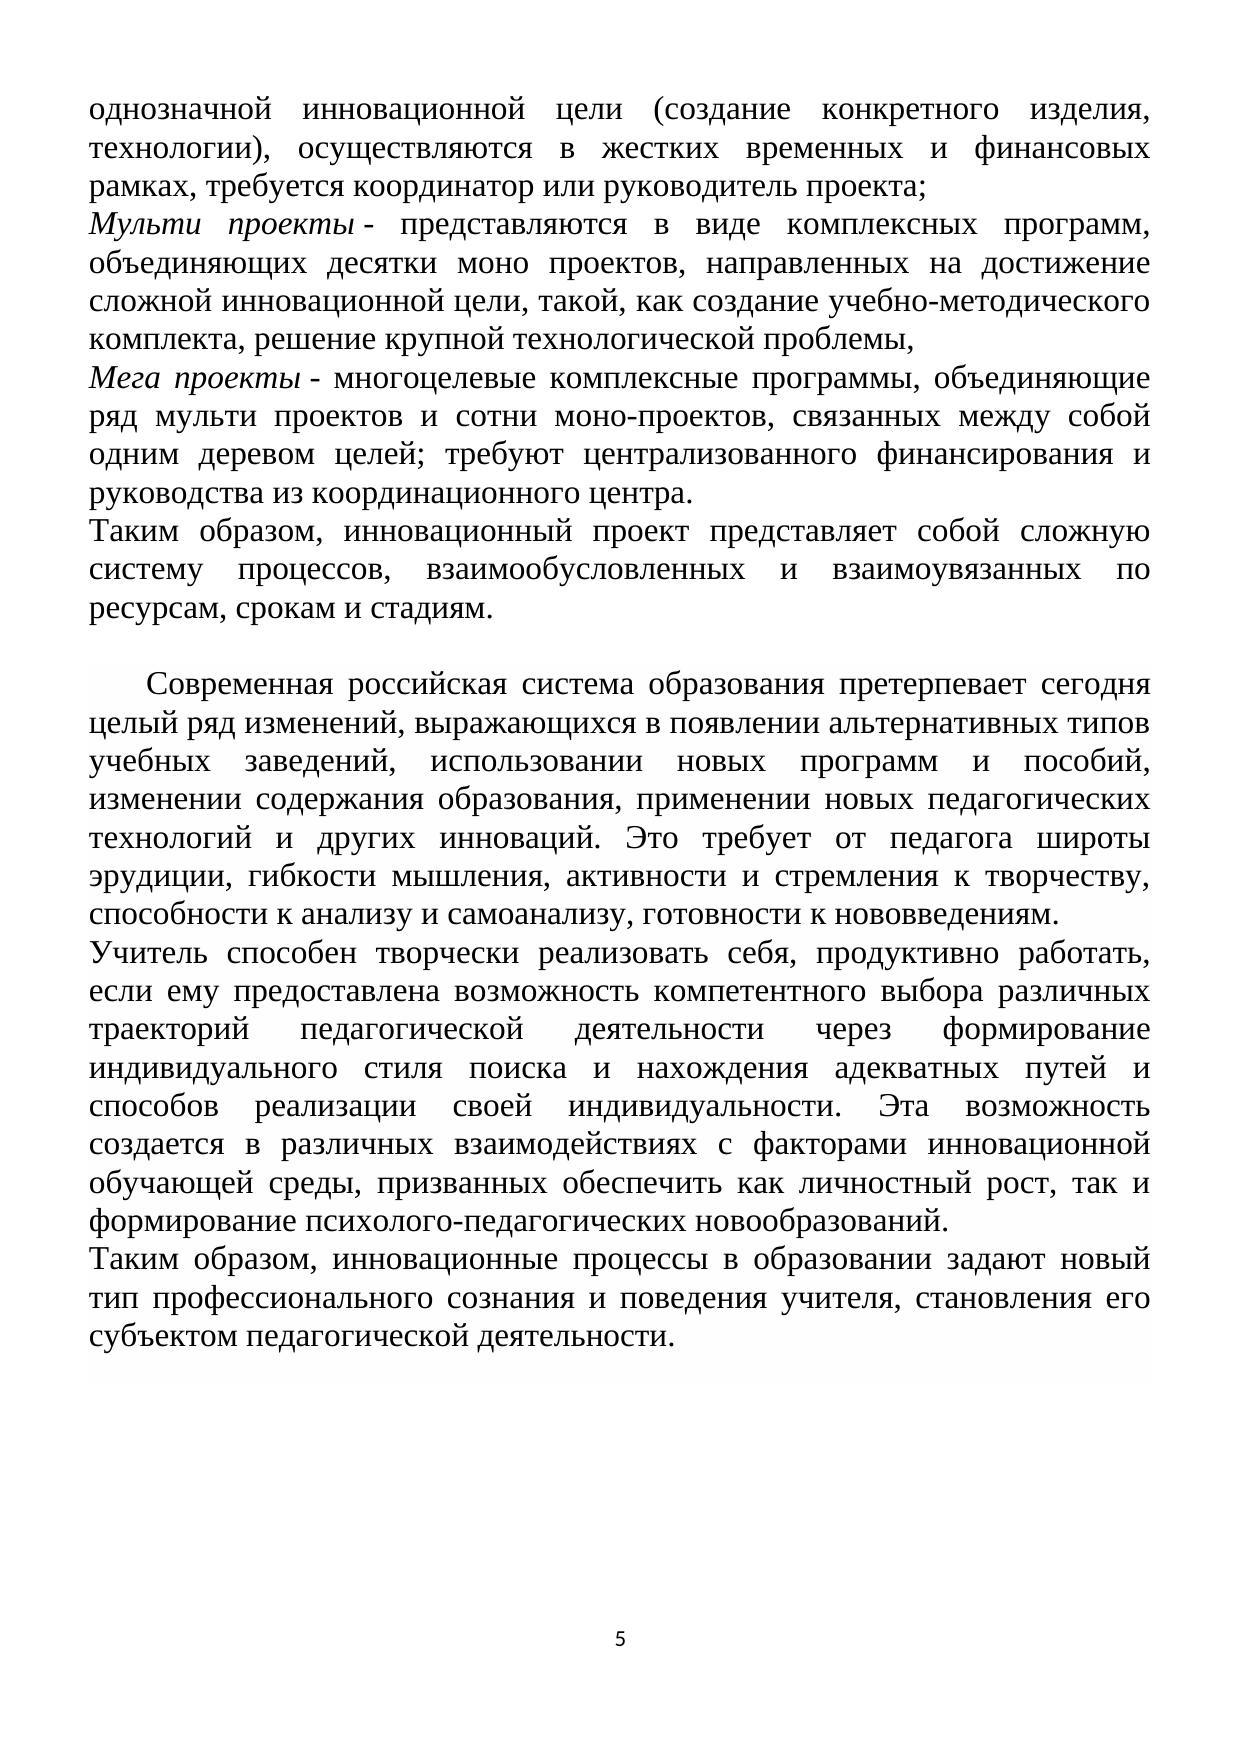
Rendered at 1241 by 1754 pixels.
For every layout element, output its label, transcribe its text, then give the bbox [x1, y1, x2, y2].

text Современная российская система образования претерпевает сегодня целый ряд изменений, выражающихся в появлении альтернативных типов учебных заведений, использовании новых программ и пособий, изменении содержания образования, применении новых педагогических технологий и других инноваций. Это требует от педагога широты эрудиции, гибкости мышления, активности и стремления к творчеству, способности к анализу и самоанализу, готовности к нововведениям. [89, 664, 1152, 932]
text Таким образом, инновационный проект представляет собой сложную систему процессов, взаимообусловленных и взаимоувязанных по ресурсам, срокам и стадиям. [89, 510, 1152, 625]
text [89, 89, 1152, 204]
text Таким образом, инновационные процессы в образовании задают новый тип профессионального сознания и поведения учителя, становления его субъектом педагогической деятельности. [89, 1239, 1152, 1354]
text Мульти проекты - представляются в виде комплексных программ, объединяющих десятки моно проектов, направленных на достижение сложной инновационной цели, такой, как создание учебно-методического комплекта, решение крупной технологической проблемы, [89, 204, 1152, 357]
text Мега проекты - многоцелевые комплексные программы, объединяющие ряд мульти проектов и сотни моно-проектов, связанных между собой одним деревом целей; требуют централизованного финансирования и руководства из координационного центра. [89, 357, 1152, 510]
text Учитель способен творчески реализовать себя, продуктивно работать, если ему предоставлена возможность компетентного выбора различных траекторий педагогической деятельности через формирование индивидуального стиля поиска и нахождения адекватных путей и способов реализации своей индивидуальности. Эта возможность создается в различных взаимодействиях с факторами инновационной обучающей среды, призванных обеспечить как личностный рост, так и формирование психолого-педагогических новообразований. [89, 932, 1152, 1239]
